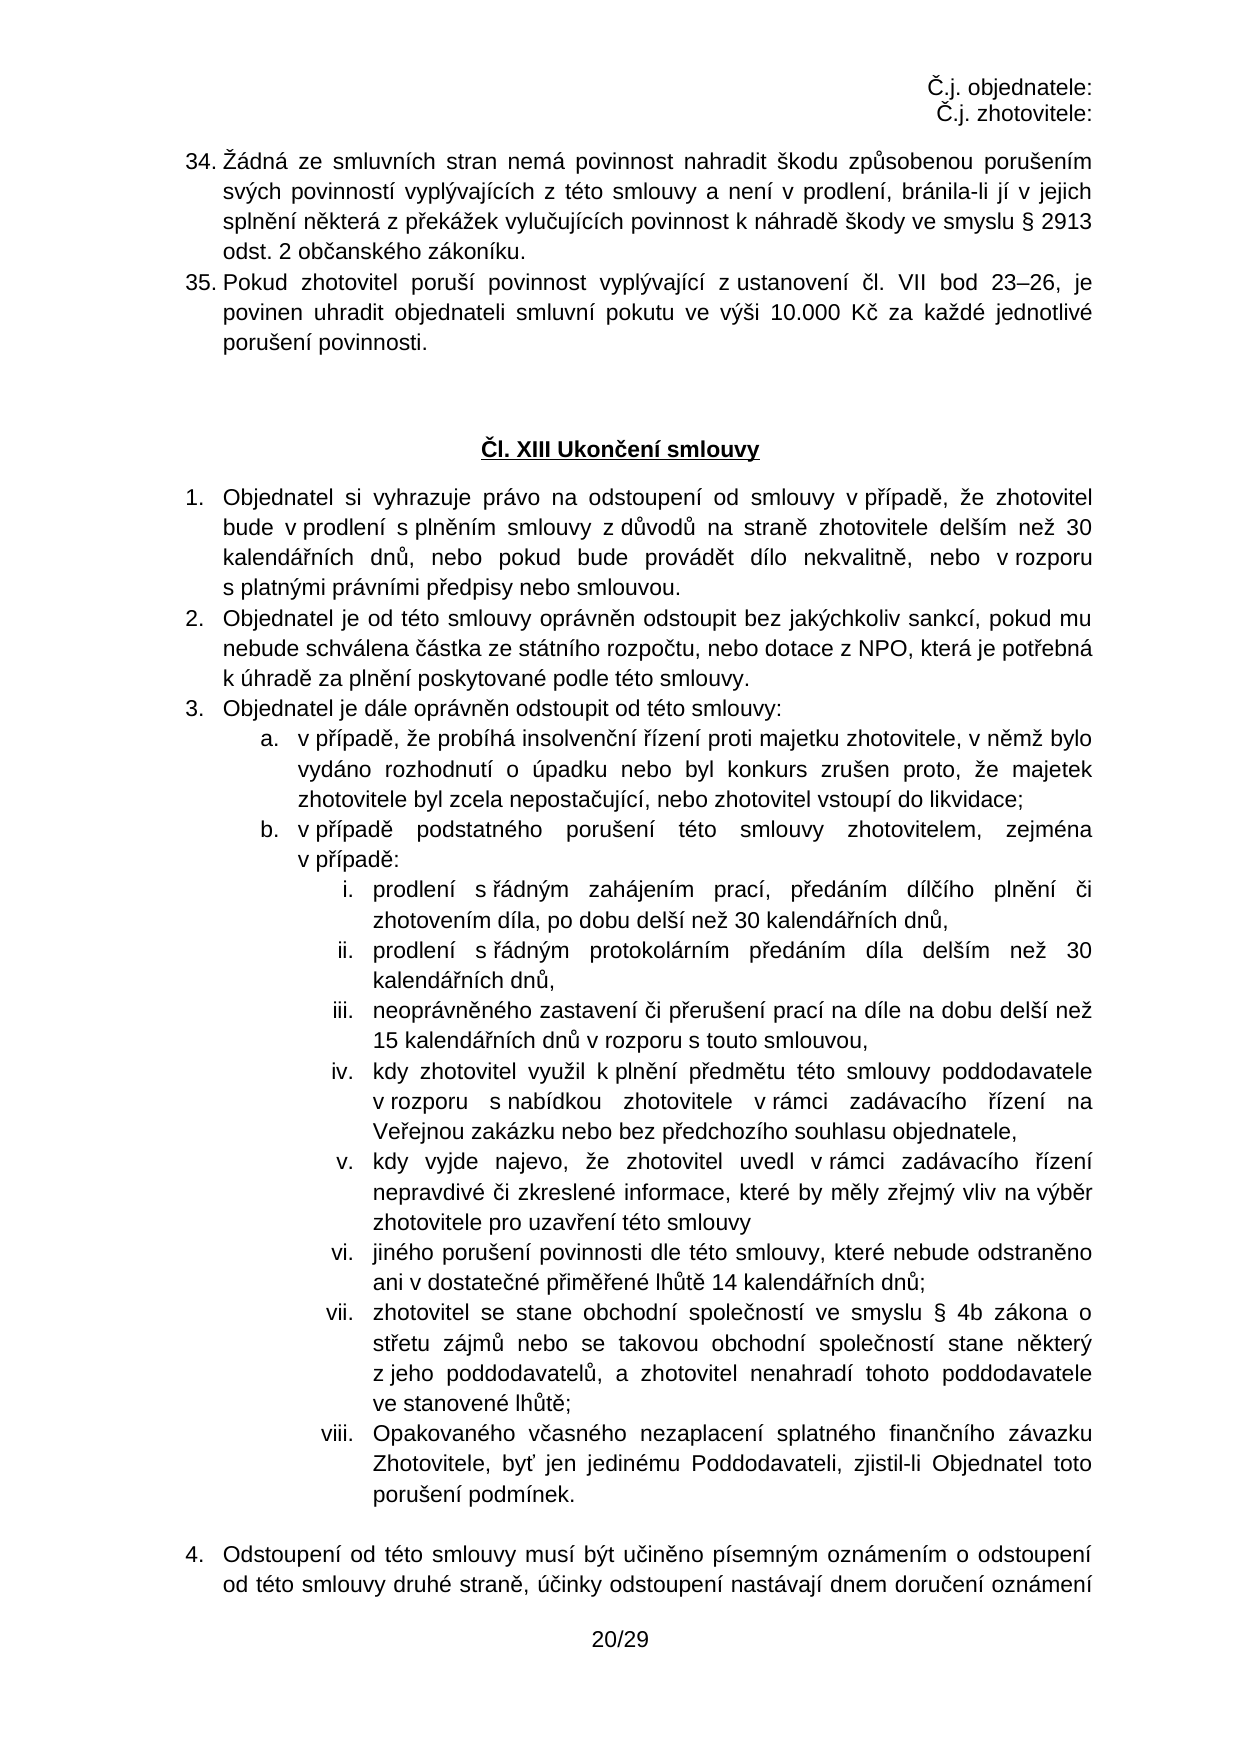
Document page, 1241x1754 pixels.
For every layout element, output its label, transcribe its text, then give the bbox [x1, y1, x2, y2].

list prodlení s řádným protokolárním předáním díla delším než 30 kalendářních dnů, [354, 937, 1093, 993]
list neoprávněného zastavení či přerušení prací na díle na dobu delší než 15 kalendářních dnů v rozporu s touto smlouvou, [354, 997, 1093, 1054]
list Objednatel si vyhrazuje právo na odstoupení od smlouvy v případě, že zhotovitel bude v prodlení s plněním smlouvy z důvodů na straně zhotovitele delším než 30 kalendářních dnů, nebo pokud bude provádět dílo nekvalitně, nebo v rozporu s platnými právními předpisy nebo smlouvou. [185, 484, 1093, 601]
list Opakovaného včasného nezaplacení splatného finančního závazku Zhotovitele, byť jen jedinému Poddodavateli, zjistil-li Objednatel toto porušení podmínek. [354, 1420, 1093, 1507]
list zhotovitel se stane obchodní společností ve smyslu § 4b zákona o střetu zájmů nebo se takovou obchodní společností stane některý z jeho poddodavatelů, a zhotovitel nenahradí tohoto poddodavatele ve stanovené lhůtě; [354, 1299, 1093, 1416]
list Pokud zhotovitel poruší povinnost vyplývající z ustanovení čl. VII bod 23–26, je povinen uhradit objednateli smluvní pokutu ve výši 10.000 Kč za každé jednotlivé porušení povinnosti. [185, 268, 1093, 355]
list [185, 1541, 1093, 1597]
list v případě podstatného porušení této smlouvy zhotovitelem, zejména v případě: [260, 816, 1093, 872]
list jiného porušení povinnosti dle této smlouvy, které nebude odstraněno ani v dostatečné přiměřené lhůtě 14 kalendářních dnů; [354, 1239, 1093, 1295]
list Objednatel je dále oprávněn odstoupit od této smlouvy: [185, 695, 1093, 721]
list Žádná ze smluvních stran nemá povinnost nahradit škodu způsobenou porušením svých povinností vyplývajících z této smlouvy a není v prodlení, bránila-li jí v jejich splnění některá z překážek vylučujících povinnost k náhradě škody ve smyslu § 2913 odst. 2 občanského zákoníku. [185, 148, 1093, 264]
text Čl. XIII Ukončení smlouvy [148, 410, 1093, 463]
list kdy vyjde najevo, že zhotovitel uvedl v rámci zadávacího řízení nepravdivé či zkreslené informace, které by měly zřejmý vliv na výběr zhotovitele pro uzavření této smlouvy [354, 1148, 1093, 1235]
list v případě, že probíhá insolvenční řízení proti majetku zhotovitele, v němž bylo vydáno rozhodnutí o úpadku nebo byl konkurs zrušen proto, že majetek zhotovitele byl zcela nepostačující, nebo zhotovitel vstoupí do likvidace; [260, 725, 1093, 812]
list Objednatel je od této smlouvy oprávněn odstoupit bez jakýchkoliv sankcí, pokud mu nebude schválena částka ze státního rozpočtu, nebo dotace z NPO, která je potřebná k úhradě za plnění poskytované podle této smlouvy. [185, 604, 1093, 691]
list prodlení s řádným zahájením prací, předáním dílčího plnění či zhotovením díla, po dobu delší než 30 kalendářních dnů, [354, 876, 1093, 933]
list kdy zhotovitel využil k plnění předmětu této smlouvy poddodavatele v rozporu s nabídkou zhotovitele v rámci zadávacího řízení na Veřejnou zakázku nebo bez předchozího souhlasu objednatele, [354, 1058, 1093, 1144]
